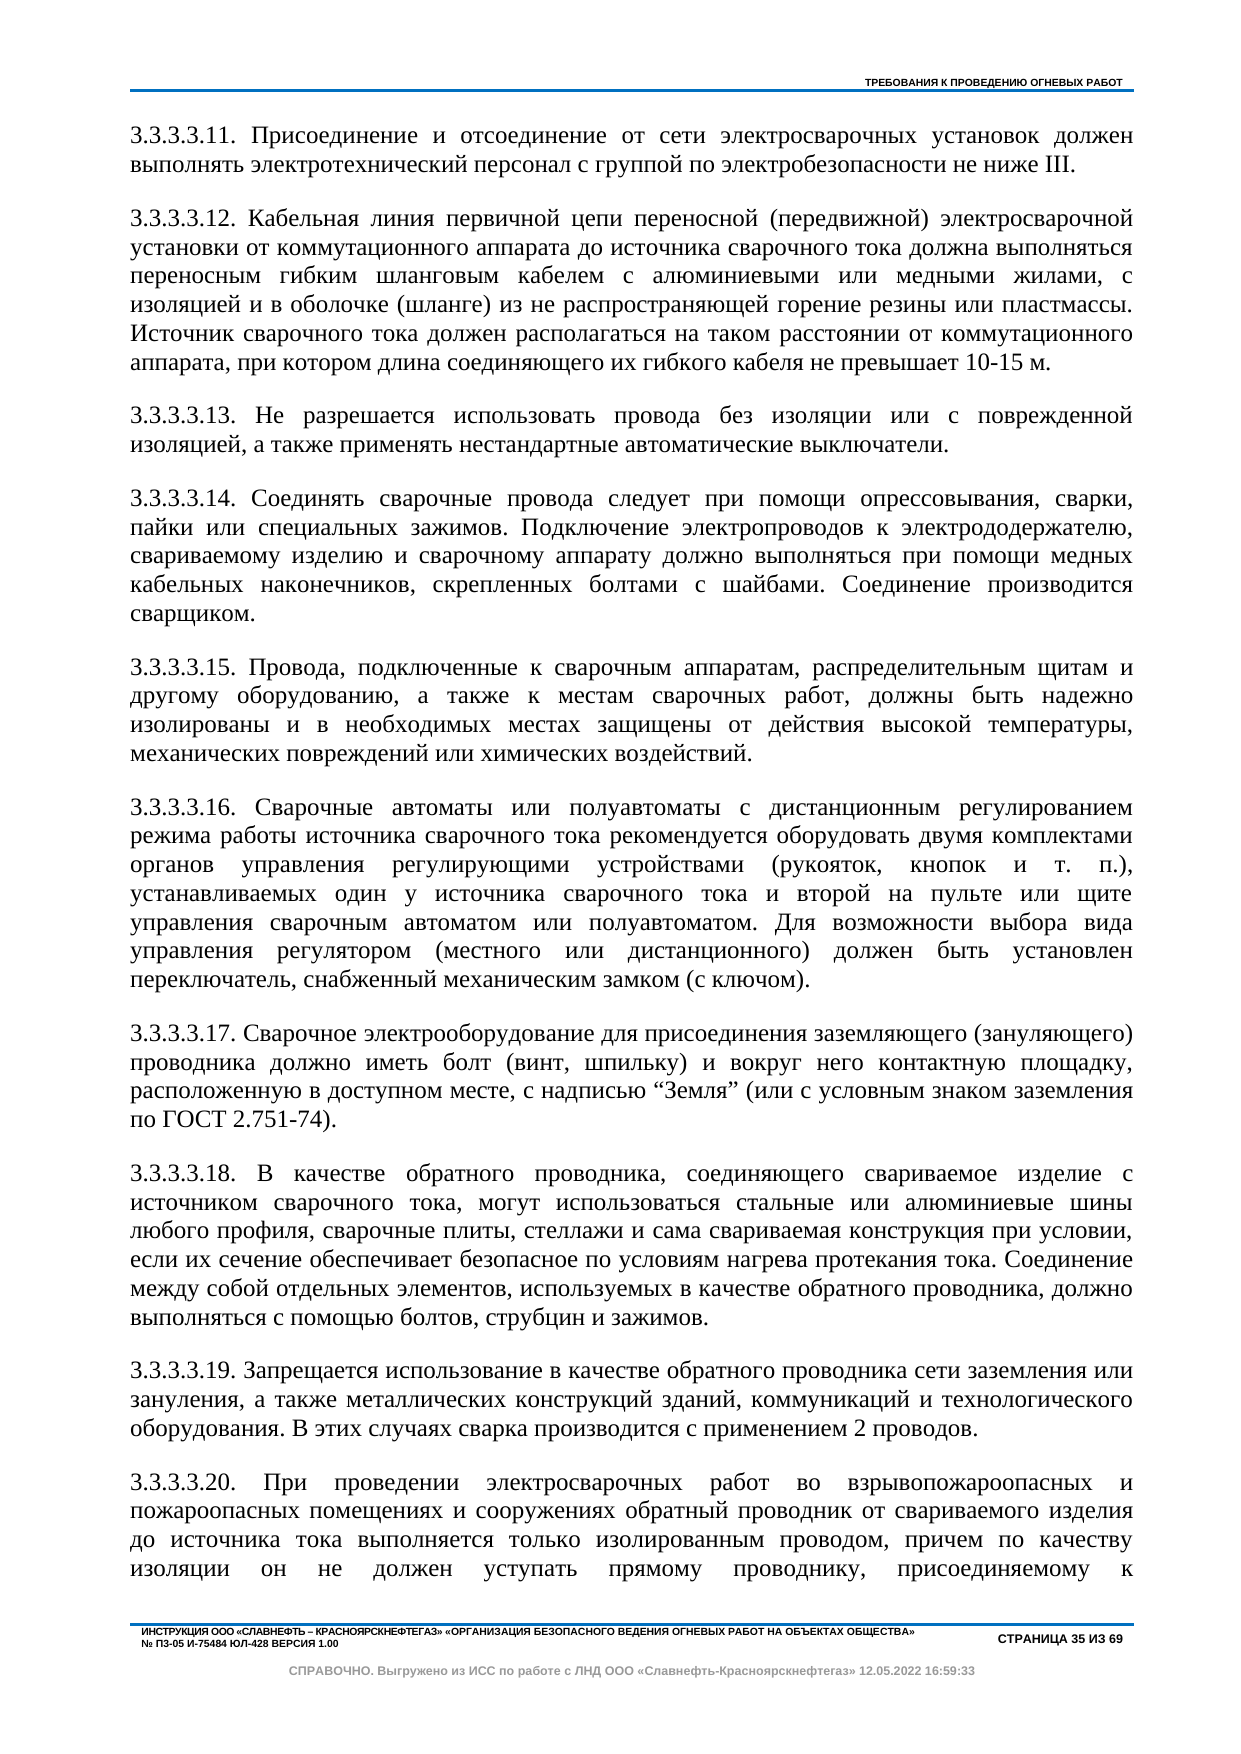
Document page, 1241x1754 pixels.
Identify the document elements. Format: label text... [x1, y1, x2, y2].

list 3.3.3.3.13. Не разрешается использовать провода без изоляции или с поврежденной изоляцией, а также применять нестандартные автоматические выключатели. [130, 401, 1134, 458]
list 3.3.3.3.14. Соединять сварочные провода следует при помощи опрессовывания, сварки, пайки или специальных зажимов. Подключение электропроводов к электрододержателю, свариваемому изделию и сварочному аппарату должно выполняться при помощи медных кабельных наконечников, скрепленных болтами с шайбами. Соединение производится сварщиком. [130, 483, 1134, 627]
list 3.3.3.3.15. Провода, подключенные к сварочным аппаратам, распределительным щитам и другому оборудованию, а также к местам сварочных работ, должны быть надежно изолированы и в необходимых местах защищены от действия высокой температуры, механических повреждений или химических воздействий. [130, 652, 1134, 767]
list 3.3.3.3.11. Присоединение и отсоединение от сети электросварочных установок должен выполнять электротехнический персонал с группой по электробезопасности не ниже III. [130, 121, 1134, 178]
list 3.3.3.3.16. Сварочные автоматы или полуавтоматы с дистанционным регулированием режима работы источника сварочного тока рекомендуется оборудовать двумя комплектами органов управления регулирующими устройствами (рукояток, кнопок и т. п.), устанавливаемых один у источника сварочного тока и второй на пульте или щите управления сварочным автоматом или полуавтоматом. Для возможности выбора вида управления регулятором (местного или дистанционного) должен быть установлен переключатель, снабженный механическим замком (с ключом). [130, 792, 1134, 993]
list 3.3.3.3.19. Запрещается использование в качестве обратного проводника сети заземления или зануления, а также металлических конструкций зданий, коммуникаций и технологического оборудования. В этих случаях сварка производится с применением 2 проводов. [130, 1356, 1134, 1442]
list 3.3.3.3.18. В качестве обратного проводника, соединяющего свариваемое изделие с источником сварочного тока, могут использоваться стальные или алюминиевые шины любого профиля, сварочные плиты, стеллажи и сама свариваемая конструкция при условии, если их сечение обеспечивает безопасное по условиям нагрева протекания тока. Соединение между собой отдельных элементов, используемых в качестве обратного проводника, должно выполняться с помощью болтов, струбцин и зажимов. [130, 1158, 1134, 1331]
list 3.3.3.3.17. Сварочное электрооборудование для присоединения заземляющего (зануляющего) проводника должно иметь болт (винт, шпильку) и вокруг него контактную площадку, расположенную в доступном месте, с надписью “Земля” (или с условным знаком заземления по ГОСТ 2.751-74). [130, 1018, 1134, 1133]
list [130, 1467, 1134, 1582]
list 3.3.3.3.12. Кабельная линия первичной цепи переносной (передвижной) электросварочной установки от коммутационного аппарата до источника сварочного тока должна выполняться переносным гибким шланговым кабелем с алюминиевыми или медными жилами, с изоляцией и в оболочке (шланге) из не распространяющей горение резины или пластмассы. Источник сварочного тока должен располагаться на таком расстоянии от коммутационного аппарата, при котором длина соединяющего их гибкого кабеля не превышает 10-15 м. [130, 203, 1134, 376]
